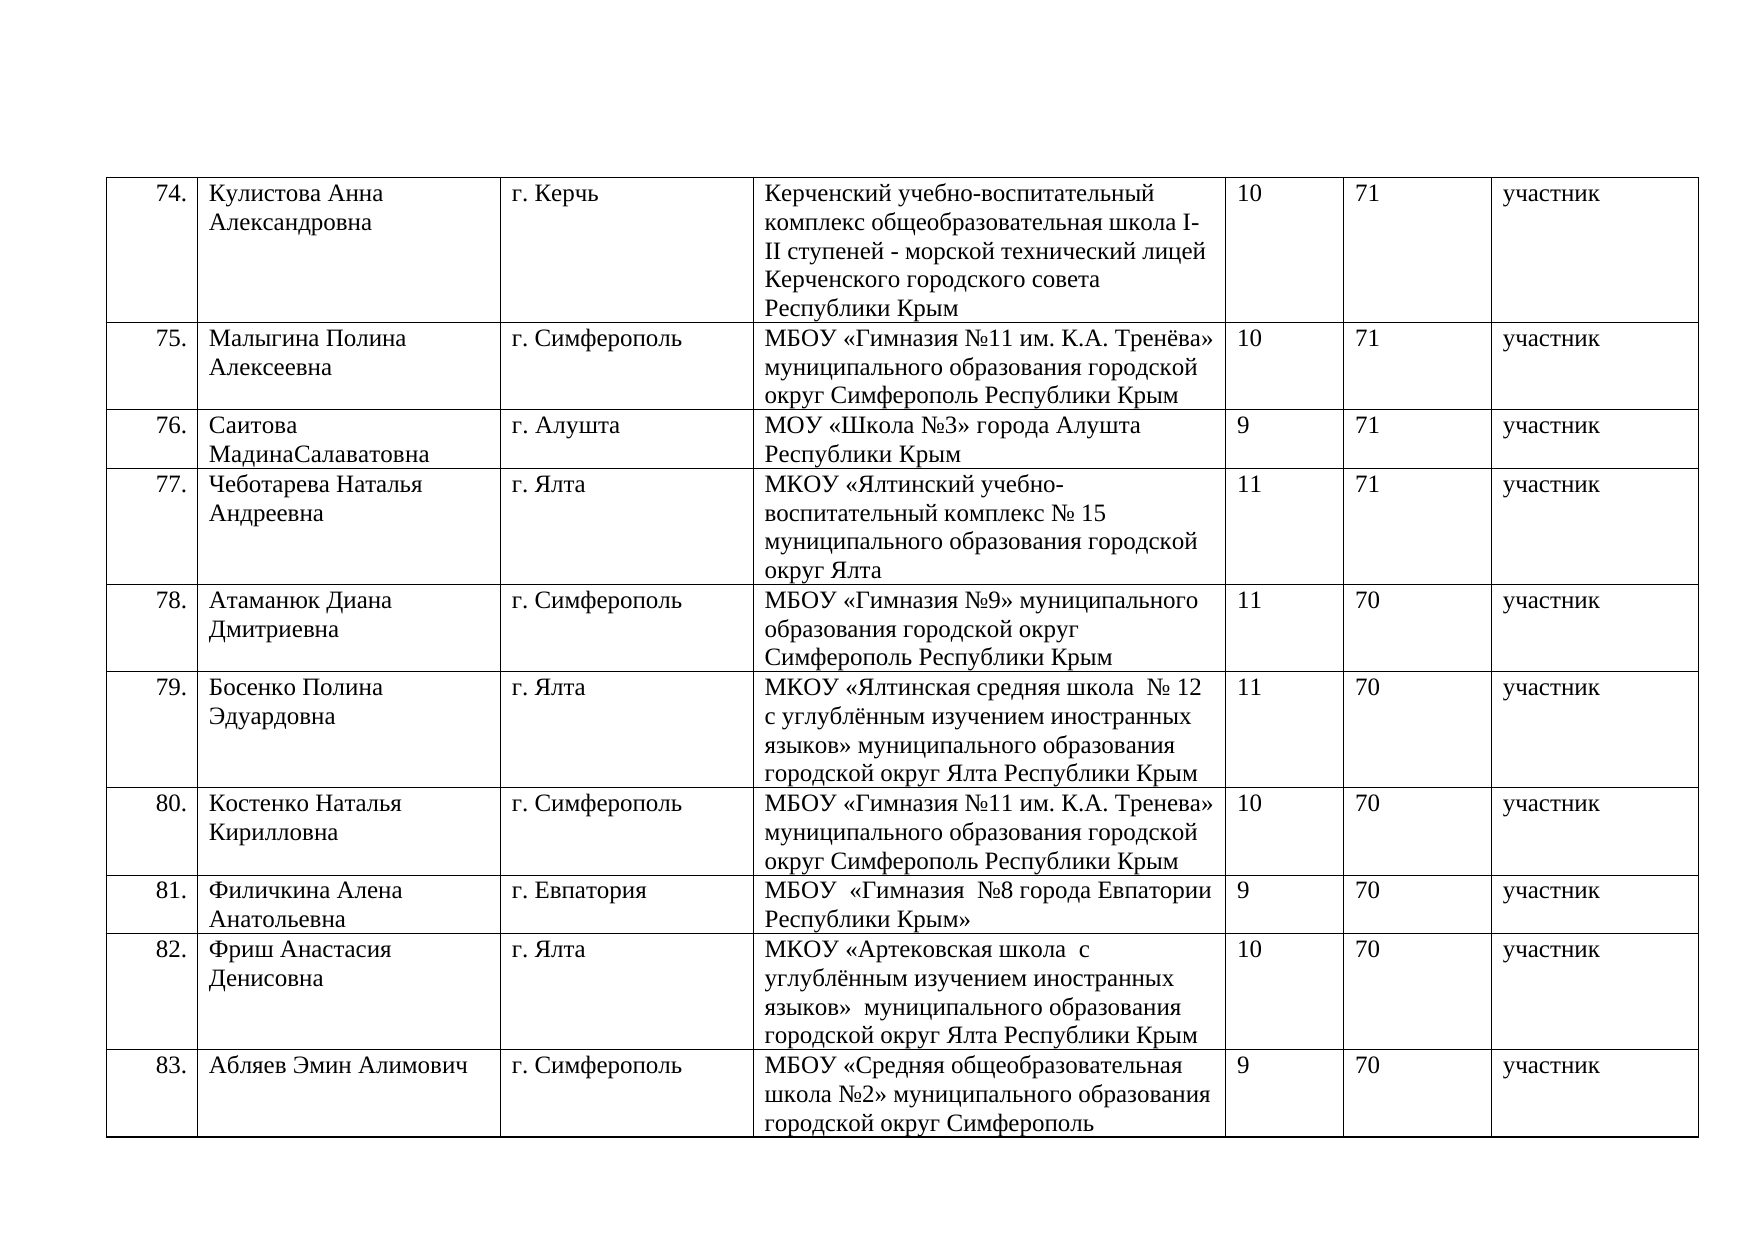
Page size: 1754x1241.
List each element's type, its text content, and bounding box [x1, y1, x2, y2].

table_cell 70 [1344, 585, 1491, 671]
table_cell участник [1492, 934, 1698, 1049]
table_cell г. Симферополь [501, 585, 753, 671]
table_cell Фриш Анастасия Денисовна [198, 934, 500, 1049]
table_cell Костенко Наталья Кирилловна [198, 788, 500, 874]
table_cell 71 [1344, 323, 1491, 409]
table_cell 11 [1226, 469, 1343, 584]
table_cell 9 [1226, 410, 1343, 468]
table_cell [107, 876, 197, 933]
table_cell [107, 469, 197, 584]
table_cell 70 [1344, 1050, 1491, 1136]
table_cell г. Симферополь [501, 1050, 753, 1136]
table_cell участник [1492, 672, 1698, 787]
table_cell МОУ «Школа №3» города Алушта Республики Крым [754, 410, 1225, 468]
table_cell Малыгина Полина Алексеевна [198, 323, 500, 409]
table_cell 71 [1344, 469, 1491, 584]
table_cell 71 [1344, 178, 1491, 322]
table_cell [107, 788, 197, 874]
table_cell г. Ялта [501, 672, 753, 787]
table_cell участник [1492, 323, 1698, 409]
table_cell г. Ялта [501, 469, 753, 584]
table_cell 9 [1226, 1050, 1343, 1136]
table_cell МБОУ «Гимназия №11 им. К.А. Тренёва» муниципального образования городской округ Симферополь Республики Крым [754, 323, 1225, 409]
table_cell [754, 1050, 1225, 1136]
table_cell участник [1492, 410, 1698, 468]
table_cell Босенко Полина Эдуардовна [198, 672, 500, 787]
table_cell 71 [1344, 410, 1491, 468]
table_cell МКОУ «Артековская школа с углублённым изучением иностранных языков» муниципального образования городской округ Ялта Республики Крым [754, 934, 1225, 1049]
table_cell участник [1492, 178, 1698, 322]
table_cell г. Симферополь [501, 788, 753, 874]
table_cell 70 [1344, 934, 1491, 1049]
table_cell г. Керчь [501, 178, 753, 322]
table_cell г. Евпатория [501, 876, 753, 933]
table_cell Чеботарева Наталья Андреевна [198, 469, 500, 584]
table_cell 70 [1344, 876, 1491, 933]
table_cell 10 [1226, 934, 1343, 1049]
table_cell [107, 672, 197, 787]
table_cell Кулистова Анна Александровна [198, 178, 500, 322]
table_cell 70 [1344, 788, 1491, 874]
table_cell г. Алушта [501, 410, 753, 468]
table_cell г. Симферополь [501, 323, 753, 409]
table_cell 9 [1226, 876, 1343, 933]
table_cell [107, 1050, 197, 1136]
table_cell участник [1492, 585, 1698, 671]
table_cell МБОУ «Гимназия №8 города Евпатории Республики Крым» [754, 876, 1225, 933]
table_cell участник [1492, 788, 1698, 874]
table_cell МКОУ «Ялтинская средняя школа № 12 с углублённым изучением иностранных языков» муниципального образования городской округ Ялта Республики Крым [754, 672, 1225, 787]
table_cell Саитова МадинаСалаватовна [198, 410, 500, 468]
table_cell [107, 410, 197, 468]
table_cell Атаманюк Диана Дмитриевна [198, 585, 500, 671]
table_cell 10 [1226, 323, 1343, 409]
table_cell 11 [1226, 585, 1343, 671]
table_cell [198, 1050, 500, 1136]
table_cell МБОУ «Гимназия №9» муниципального образования городской округ Симферополь Республики Крым [754, 585, 1225, 671]
table_cell [107, 934, 197, 1049]
table_cell [107, 585, 197, 671]
table_cell участник [1492, 1050, 1698, 1136]
table_cell 10 [1226, 788, 1343, 874]
table_cell участник [1492, 876, 1698, 933]
table_cell 10 [1226, 178, 1343, 322]
table_cell Керченский учебно-воспитательный комплекс общеобразовательная школа I-II ступеней - морской технический лицей Керченского городского совета Республики Крым [754, 178, 1225, 322]
table_cell МБОУ «Гимназия №11 им. К.А. Тренева» муниципального образования городской округ Симферополь Республики Крым [754, 788, 1225, 874]
table_cell МКОУ «Ялтинский учебно-воспитательный комплекс № 15 муниципального образования городской округ Ялта [754, 469, 1225, 584]
table_cell г. Ялта [501, 934, 753, 1049]
table_cell 11 [1226, 672, 1343, 787]
table_cell [107, 178, 197, 322]
table_cell 70 [1344, 672, 1491, 787]
table_cell Филичкина Алена Анатольевна [198, 876, 500, 933]
table_cell участник [1492, 469, 1698, 584]
table_cell [107, 323, 197, 409]
